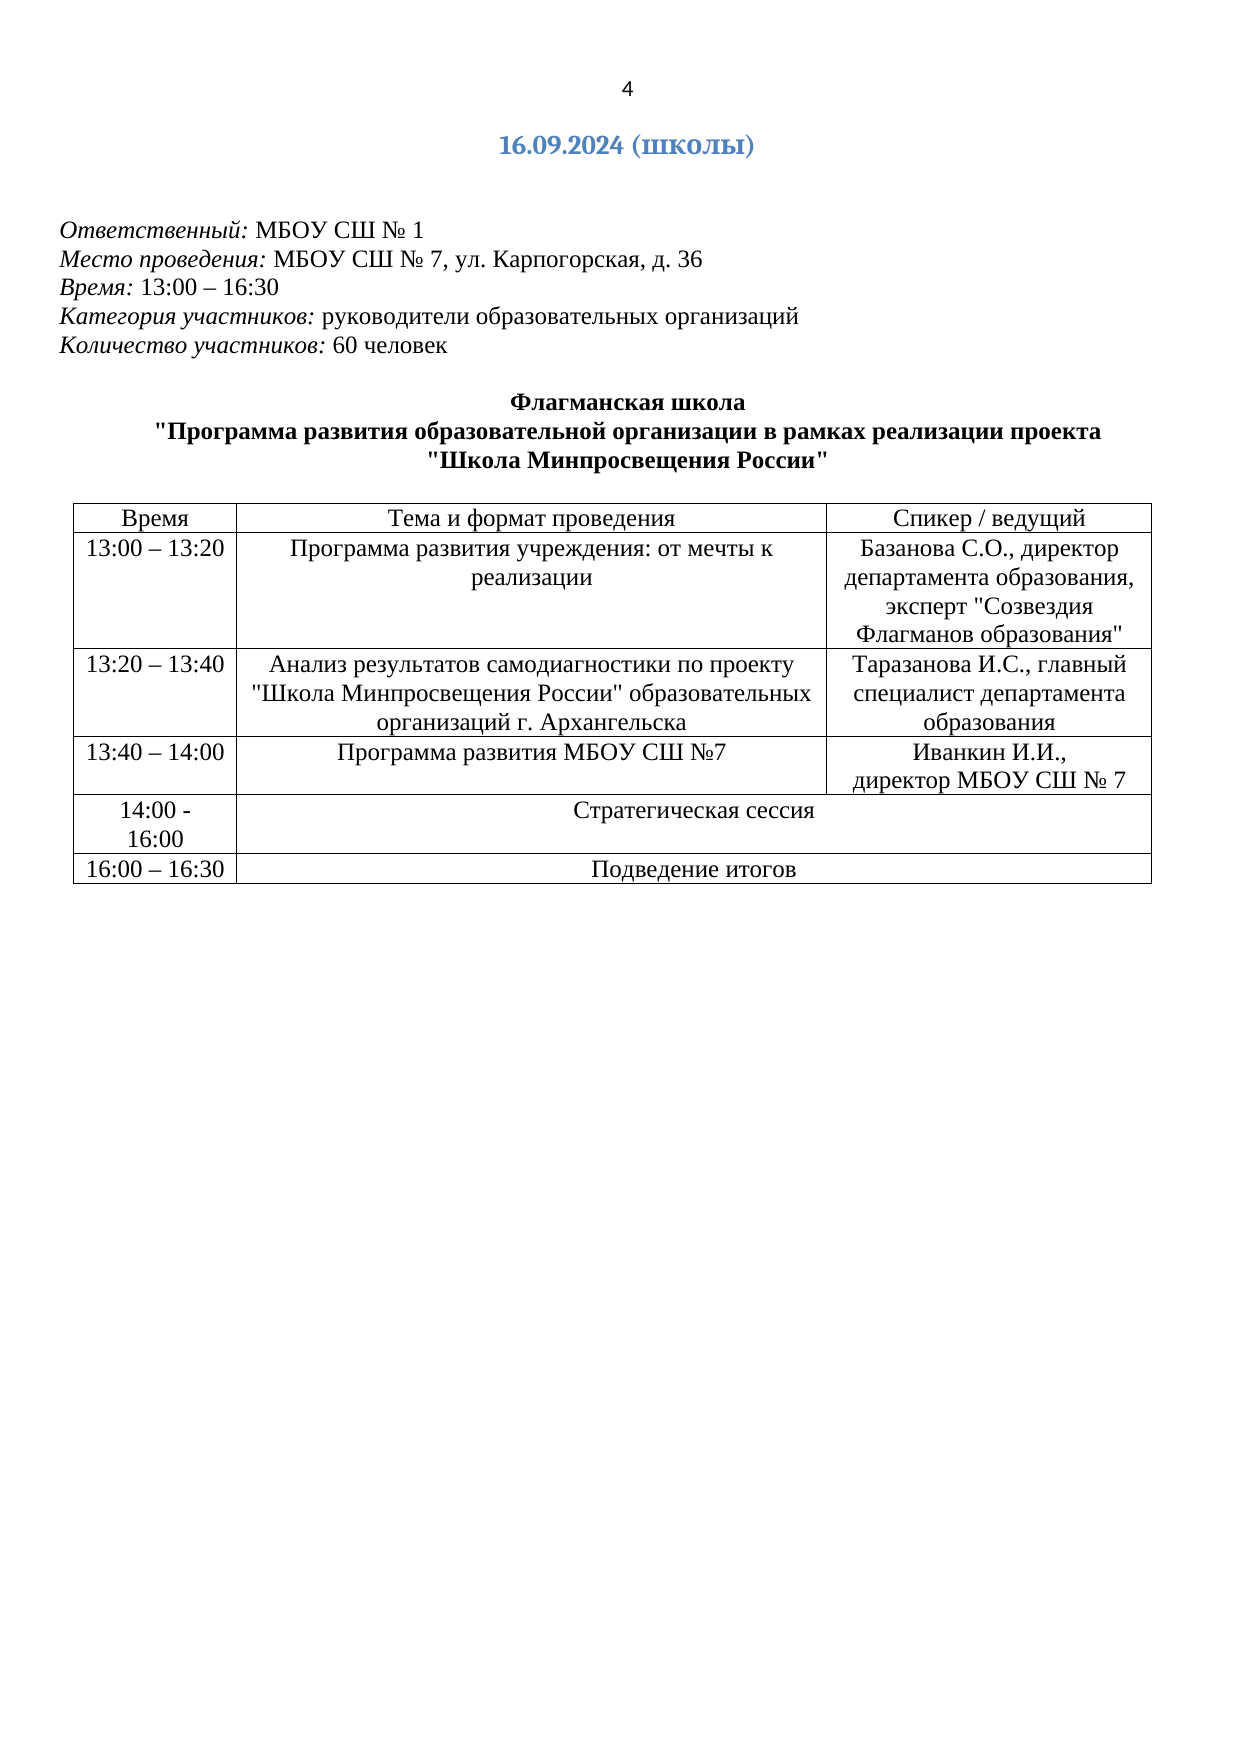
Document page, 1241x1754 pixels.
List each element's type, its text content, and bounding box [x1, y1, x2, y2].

text Флагманская школа [59, 387, 1196, 416]
text Место проведения: МБОУ СШ № 7, ул. ​Карпогорская, д. 36 [59, 244, 1196, 272]
table_cell Программа развития МБОУ СШ №7 [237, 737, 826, 794]
table_cell 14:00 - 16:00 [74, 795, 236, 853]
table_cell Иванкин И.И., директор МБОУ СШ № 7 [827, 737, 1151, 794]
table_cell Подведение итогов [237, 854, 1151, 882]
table_header Спикер / ведущий [827, 504, 1151, 532]
table_cell Таразанова И.С., главный специалист департамента образования [827, 649, 1151, 736]
text "Программа развития образовательной организации в рамках реализации проекта [59, 416, 1196, 445]
table_cell Программа развития учреждения: от мечты к реализации [237, 533, 826, 648]
table_header Тема и формат проведения [237, 504, 826, 532]
text Время: 13:00 – 16:30 [59, 272, 1196, 301]
table_cell 13:00 – 13:20 [74, 533, 236, 648]
table_header Время [74, 504, 236, 532]
text Категория участников: руководители образовательных организаций [59, 301, 1196, 330]
table_cell 16:00 – 16:30 [74, 854, 236, 882]
subtitle 16.09.2024 (школы) [59, 130, 1196, 161]
table_cell Анализ результатов самодиагностики по проекту "Школа Минпросвещения России" образовательных организаций г. Архангельска [237, 649, 826, 736]
table_cell Базанова С.О., директор департамента образования, эксперт "Созвездия Флагманов образования" [827, 533, 1151, 648]
table_cell 13:20 – 13:40 [74, 649, 236, 736]
table_cell 13:40 – 14:00 [74, 737, 236, 794]
text Количество участников: 60 человек [59, 330, 1196, 359]
table_cell Стратегическая сессия [237, 795, 1151, 853]
text Ответственный: МБОУ СШ № 1 [59, 215, 1196, 244]
text "Школа Минпросвещения России" [59, 445, 1196, 474]
